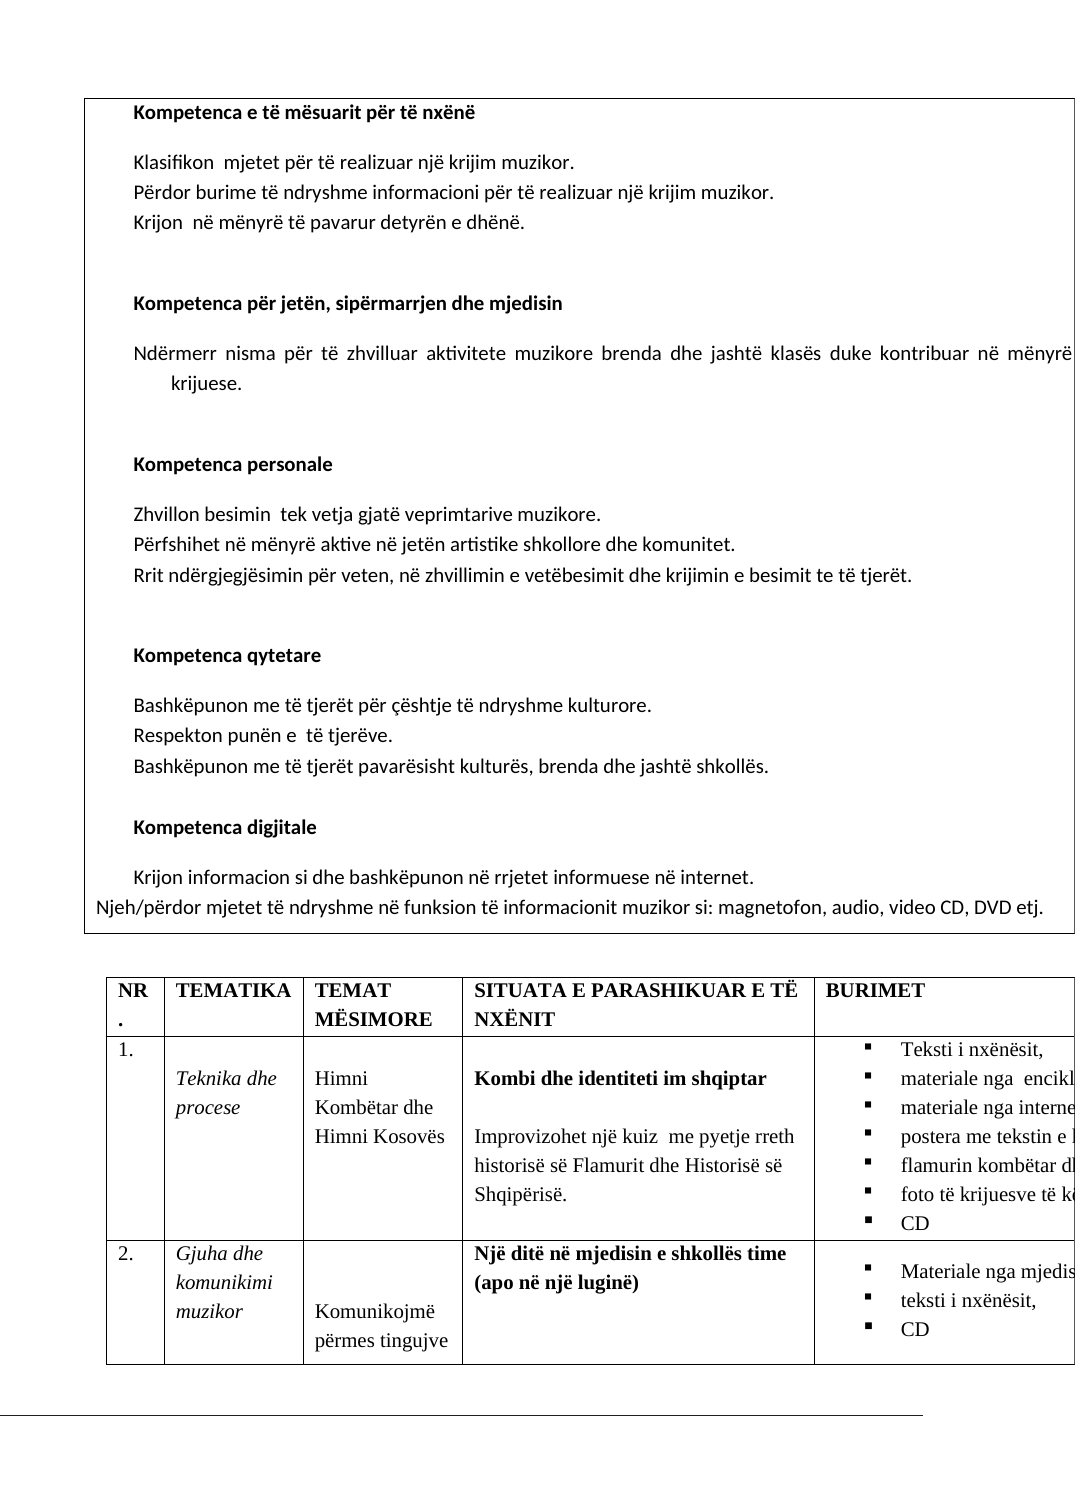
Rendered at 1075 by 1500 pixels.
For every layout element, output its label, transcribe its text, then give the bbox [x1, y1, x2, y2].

table_header SITUATA E PARASHIKUAR E TË NXËNIT [463, 978, 814, 1036]
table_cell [165, 1241, 303, 1364]
table_cell 2. [107, 1241, 164, 1364]
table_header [85, 99, 1074, 933]
table_cell Teknika dhe procese [165, 1037, 303, 1240]
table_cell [304, 1241, 462, 1364]
table_header TEMAT MËSIMORE [304, 978, 462, 1036]
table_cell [463, 1241, 814, 1364]
table_header TEMATIKA [165, 978, 303, 1036]
table_header BURIMET [815, 978, 1074, 1036]
table_header NR. [107, 978, 164, 1036]
table_cell Himni Kombëtar dhe Himni Kosovës [304, 1037, 462, 1240]
table_cell 1. [107, 1037, 164, 1240]
table_cell Kombi dhe identiteti im shqiptar Improvizohet një kuiz me pyetje rreth historisë së Flamurit dhe Historisë së Shqipërisë. [463, 1037, 814, 1240]
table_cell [815, 1241, 1074, 1364]
table_cell Teksti i nxënësit, materiale nga enciklopedi materiale nga interneti postera me tekstin e këngës, flamurin kombëtar dhe atë të Kosovës foto të krijuesve të këngëve CD [815, 1037, 1074, 1240]
